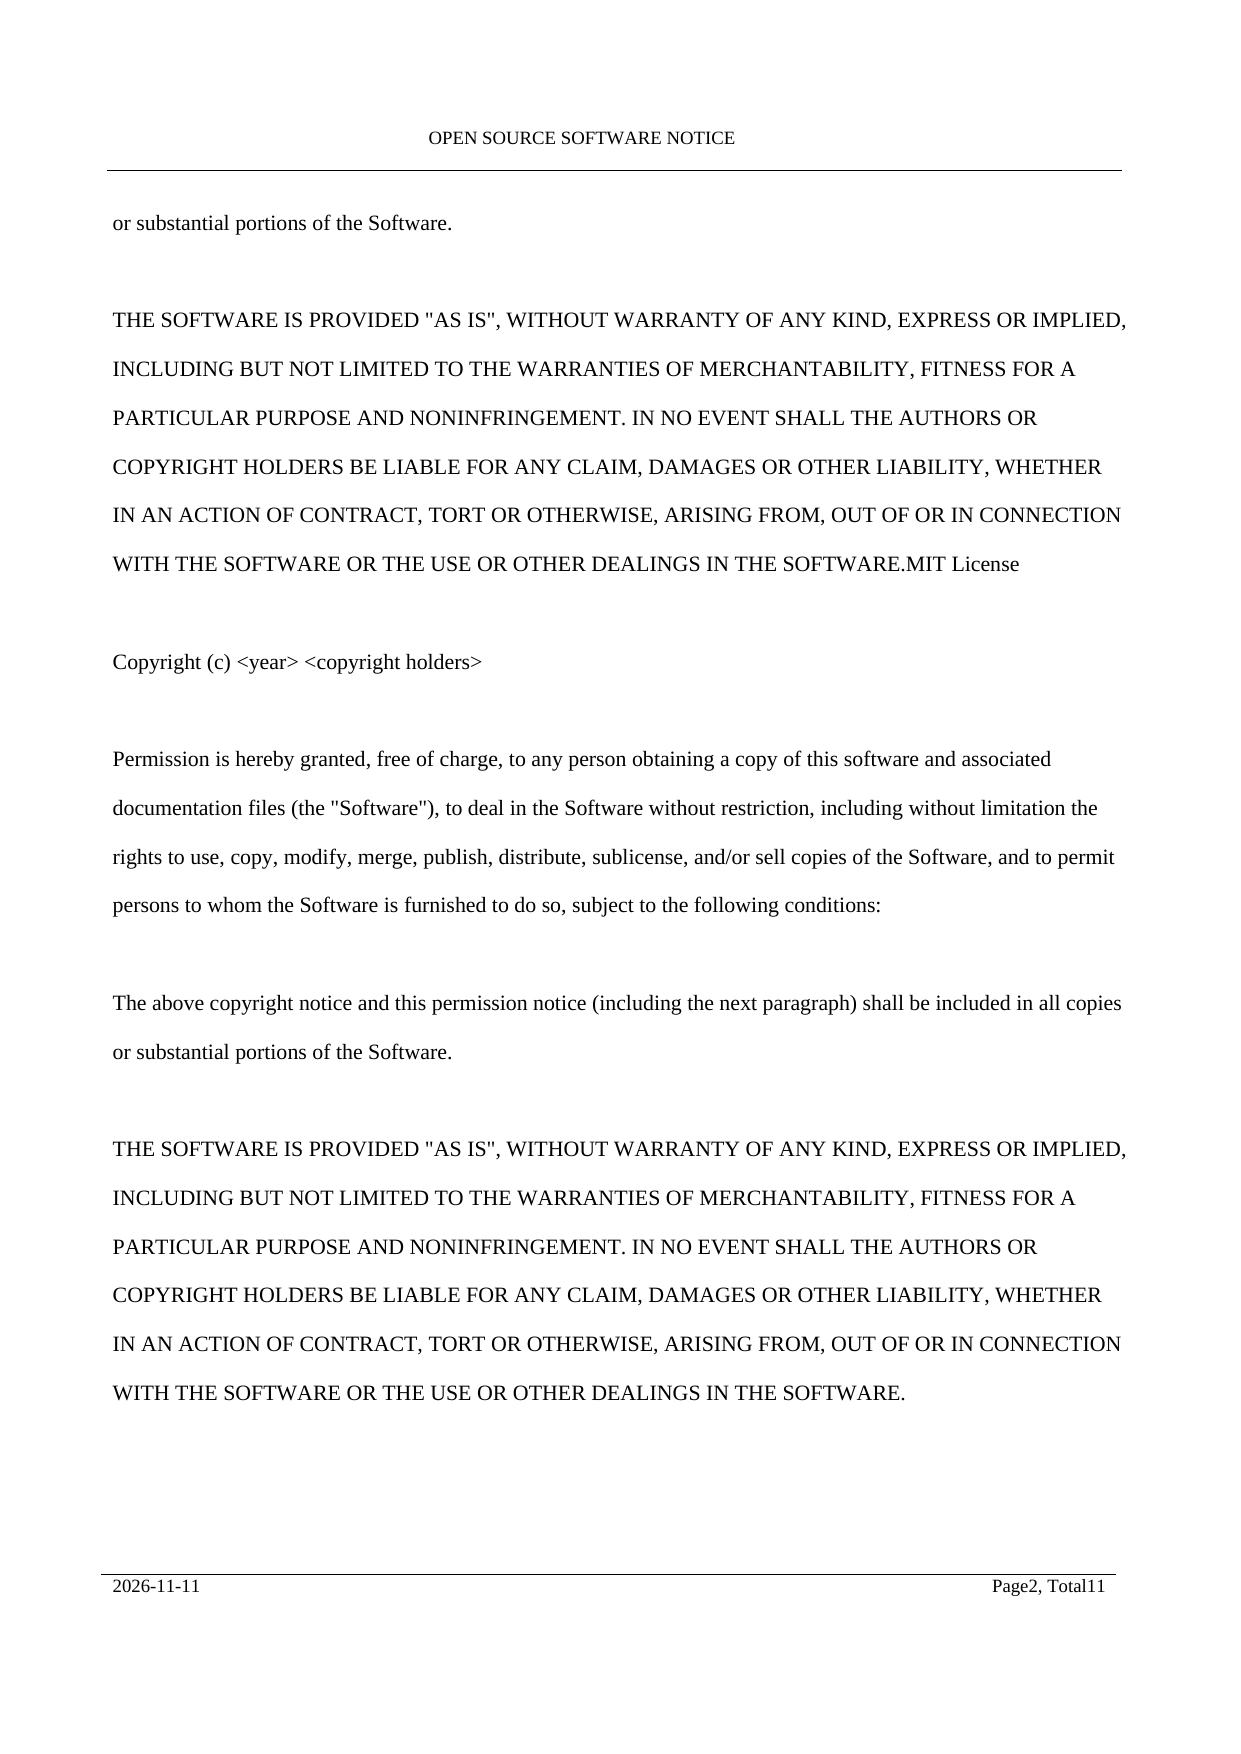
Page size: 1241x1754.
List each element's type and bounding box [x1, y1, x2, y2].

text [112, 206, 1128, 1409]
